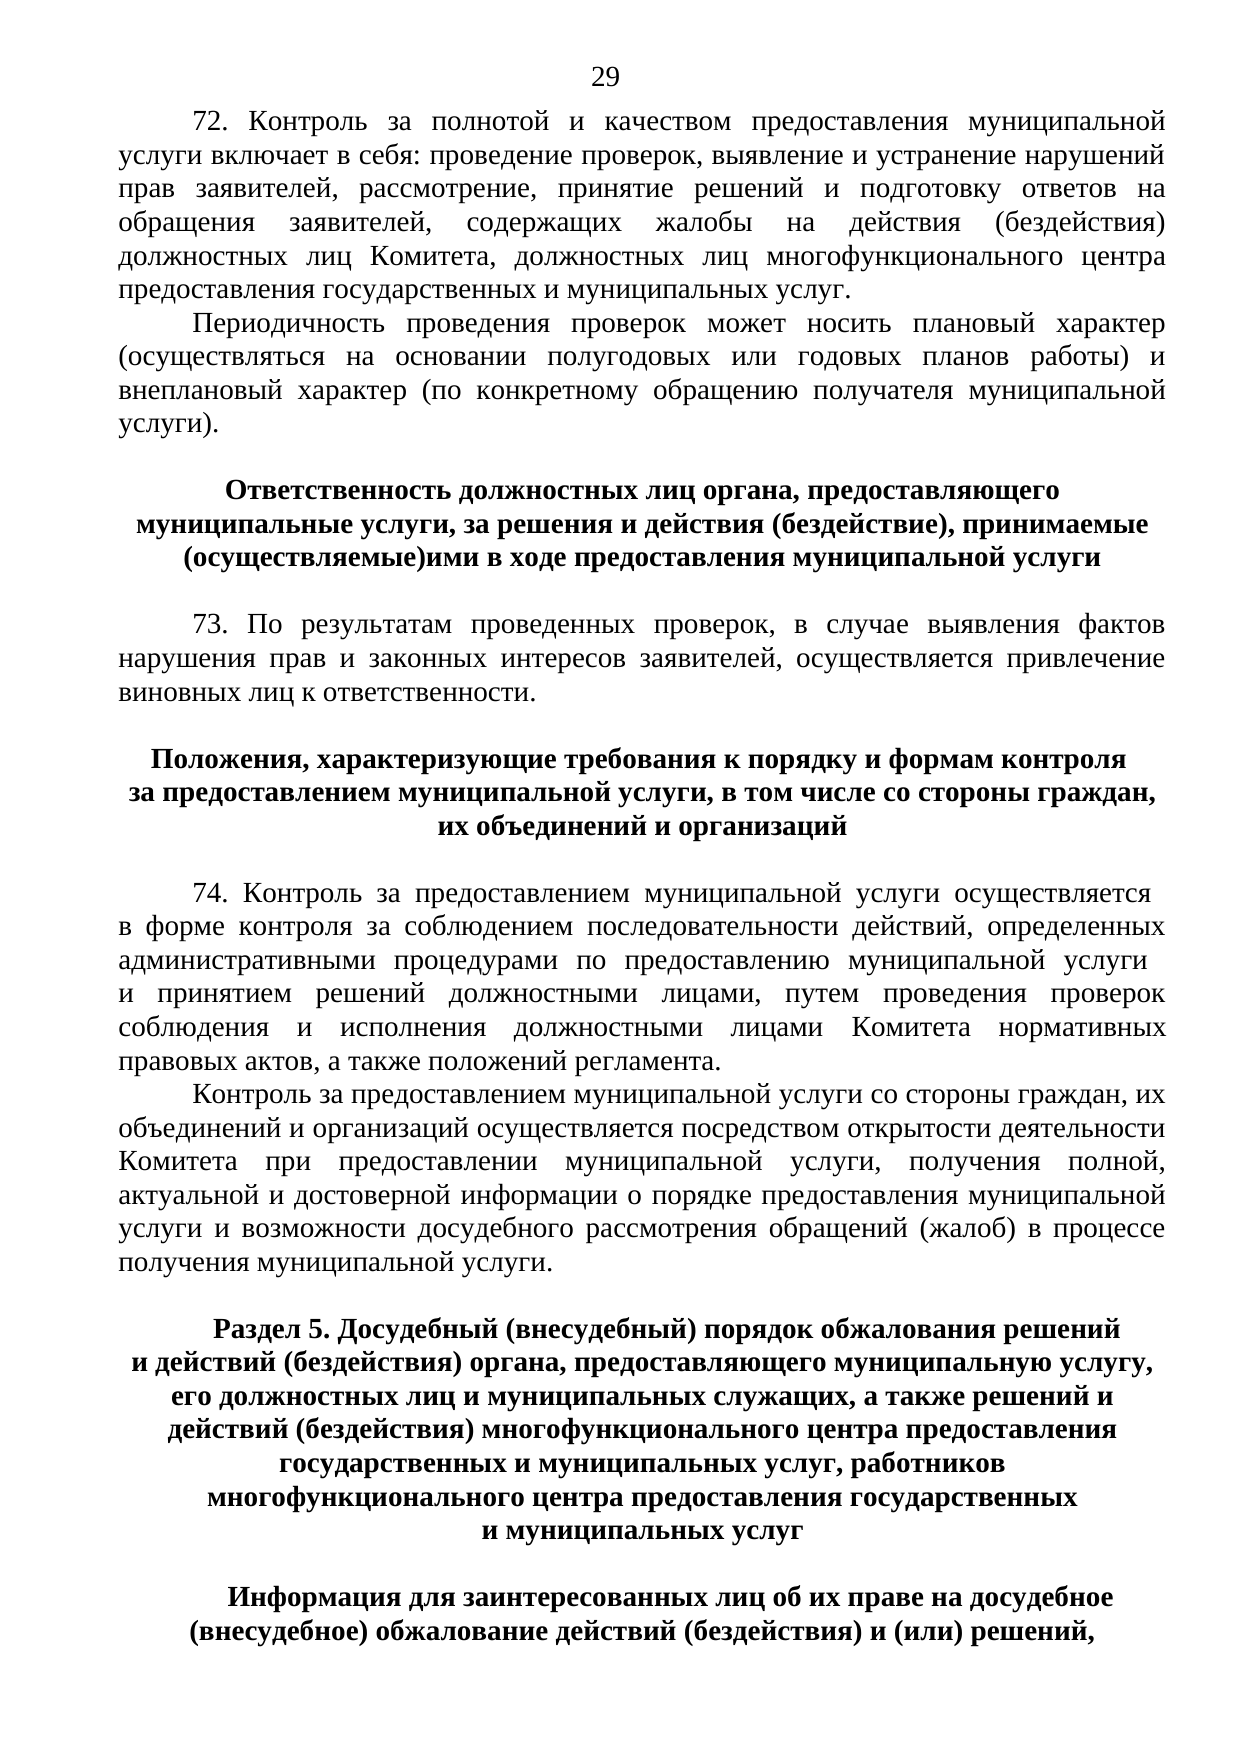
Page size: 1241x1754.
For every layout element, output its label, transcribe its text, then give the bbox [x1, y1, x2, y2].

text 74. Контроль за предоставлением муниципальной услуги осуществляется в форме контроля за соблюдением последовательности действий, определенных административными процедурами по предоставлению муниципальной услуги и принятием решений должностными лицами, путем проведения проверок соблюдения и исполнения должностными лицами Комитета нормативных правовых актов, а также положений регламента. [118, 875, 1167, 1076]
text 72. Контроль за полнотой и качеством предоставления муниципальной услуги включает в себя: проведение проверок, выявление и устранение нарушений прав заявителей, рассмотрение, принятие решений и подготовку ответов на обращения заявителей, содержащих жалобы на действия (бездействия) должностных лиц Комитета, должностных лиц многофункционального центра предоставления государственных и муниципальных услуг. [118, 103, 1167, 305]
text Раздел 5. Досудебный (внесудебный) порядок обжалования решений и действий (бездействия) органа, предоставляющего муниципальную услугу, его должностных лиц и муниципальных служащих, а также решений и действий (бездействия) многофункционального центра предоставления государственных и муниципальных услуг, работников многофункционального центра предоставления государственных и муниципальных услуг [118, 1311, 1167, 1546]
text Периодичность проведения проверок может носить плановый характер (осуществляться на основании полугодовых или годовых планов работы) и внеплановый характер (по конкретному обращению получателя муниципальной услуги). [118, 305, 1167, 439]
text Положения, характеризующие требования к порядку и формам контроля за предоставлением муниципальной услуги, в том числе со стороны граждан, их объединений и организаций [118, 741, 1167, 841]
text Ответственность должностных лиц органа, предоставляющего муниципальные услуги, за решения и действия (бездействие), принимаемые (осуществляемые)ими в ходе предоставления муниципальной услуги [118, 472, 1167, 573]
text 73. По результатам проведенных проверок, в случае выявления фактов нарушения прав и законных интересов заявителей, осуществляется привлечение виновных лиц к ответственности. [118, 607, 1167, 707]
text Контроль за предоставлением муниципальной услуги со стороны граждан, их объединений и организаций осуществляется посредством открытости деятельности Комитета при предоставлении муниципальной услуги, получения полной, актуальной и достоверной информации о порядке предоставления муниципальной услуги и возможности досудебного рассмотрения обращений (жалоб) в процессе получения муниципальной услуги. [118, 1076, 1167, 1277]
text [118, 1579, 1166, 1646]
